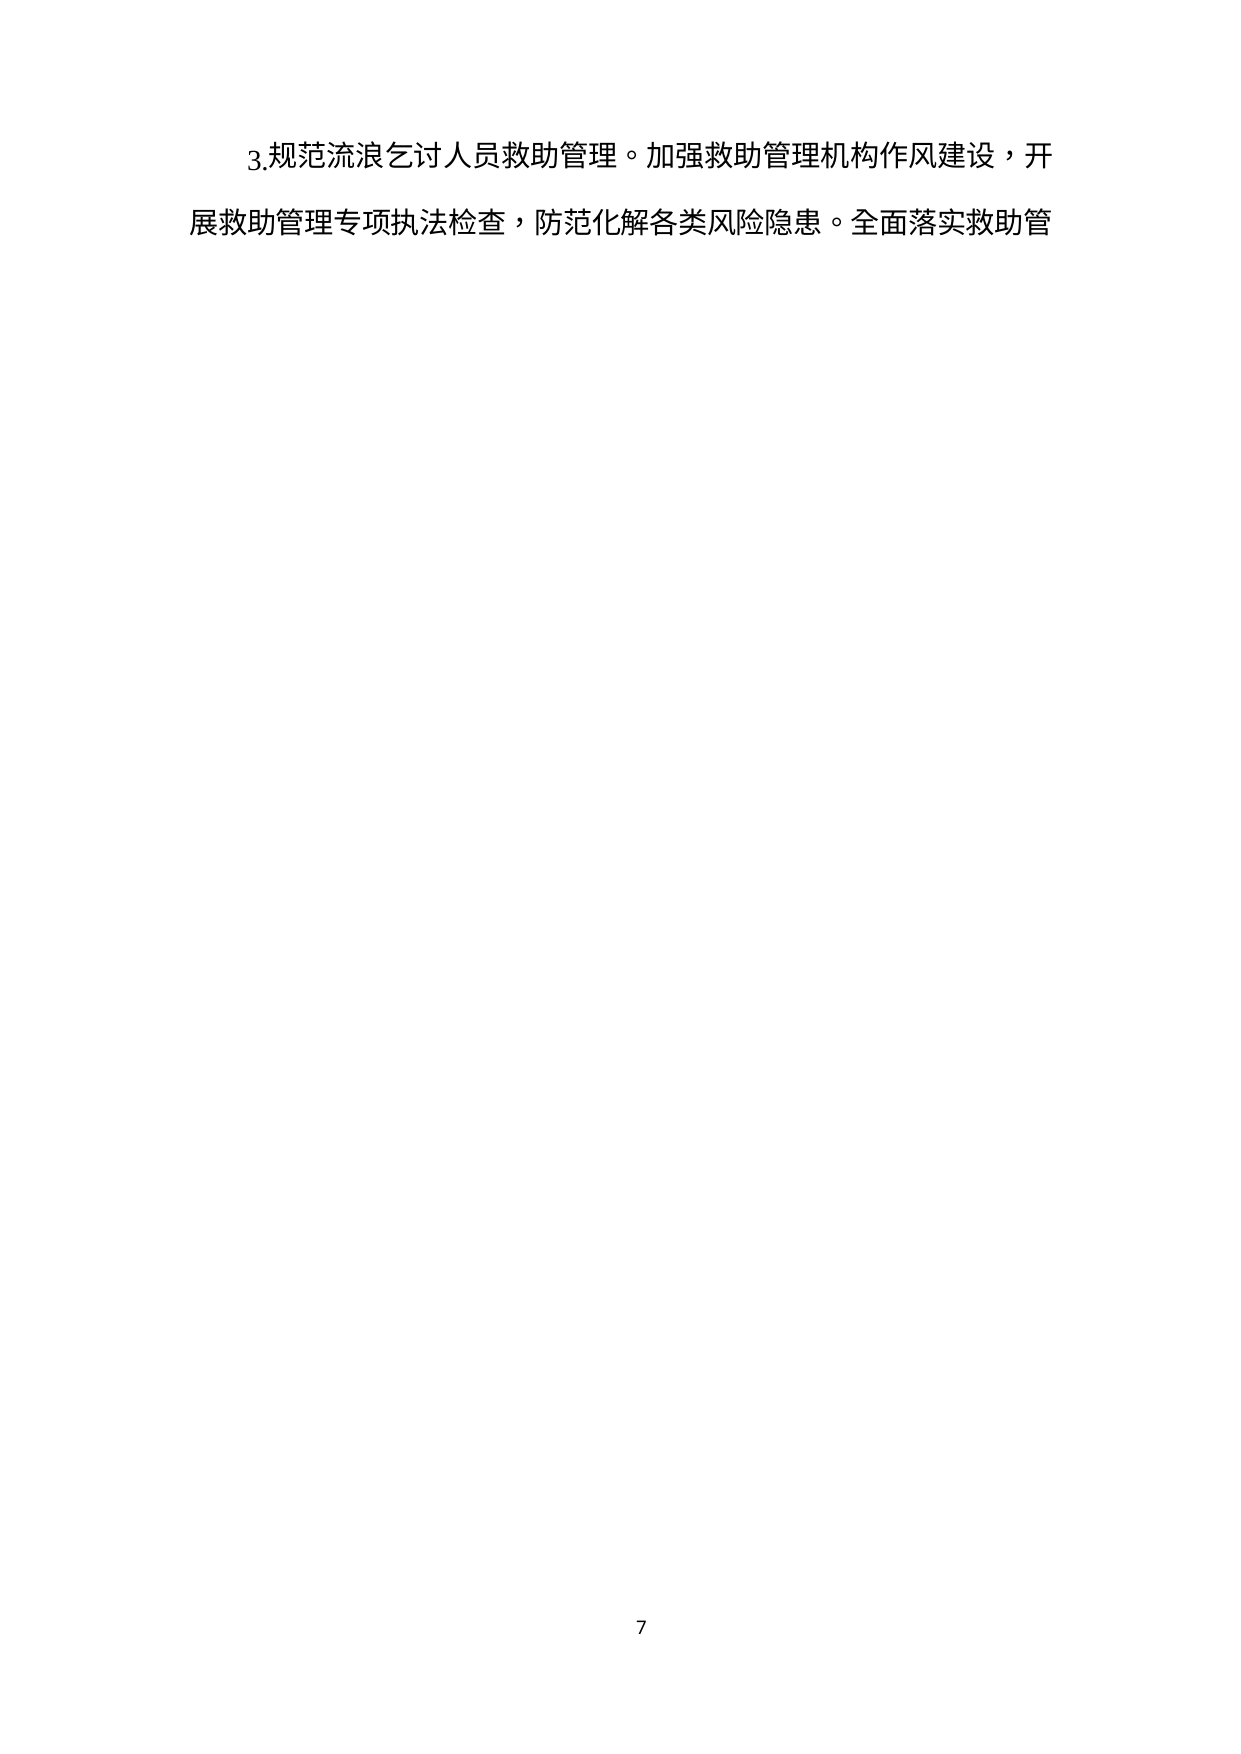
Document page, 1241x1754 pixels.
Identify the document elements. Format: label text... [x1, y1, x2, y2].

text 展救助管理专项执法检查，防范化解各类风险隐患。全面落实救助管 [189, 205, 1066, 241]
text 3.规范流浪乞讨人员救助管理。加强救助管理机构作风建设，开 [247, 148, 1066, 205]
